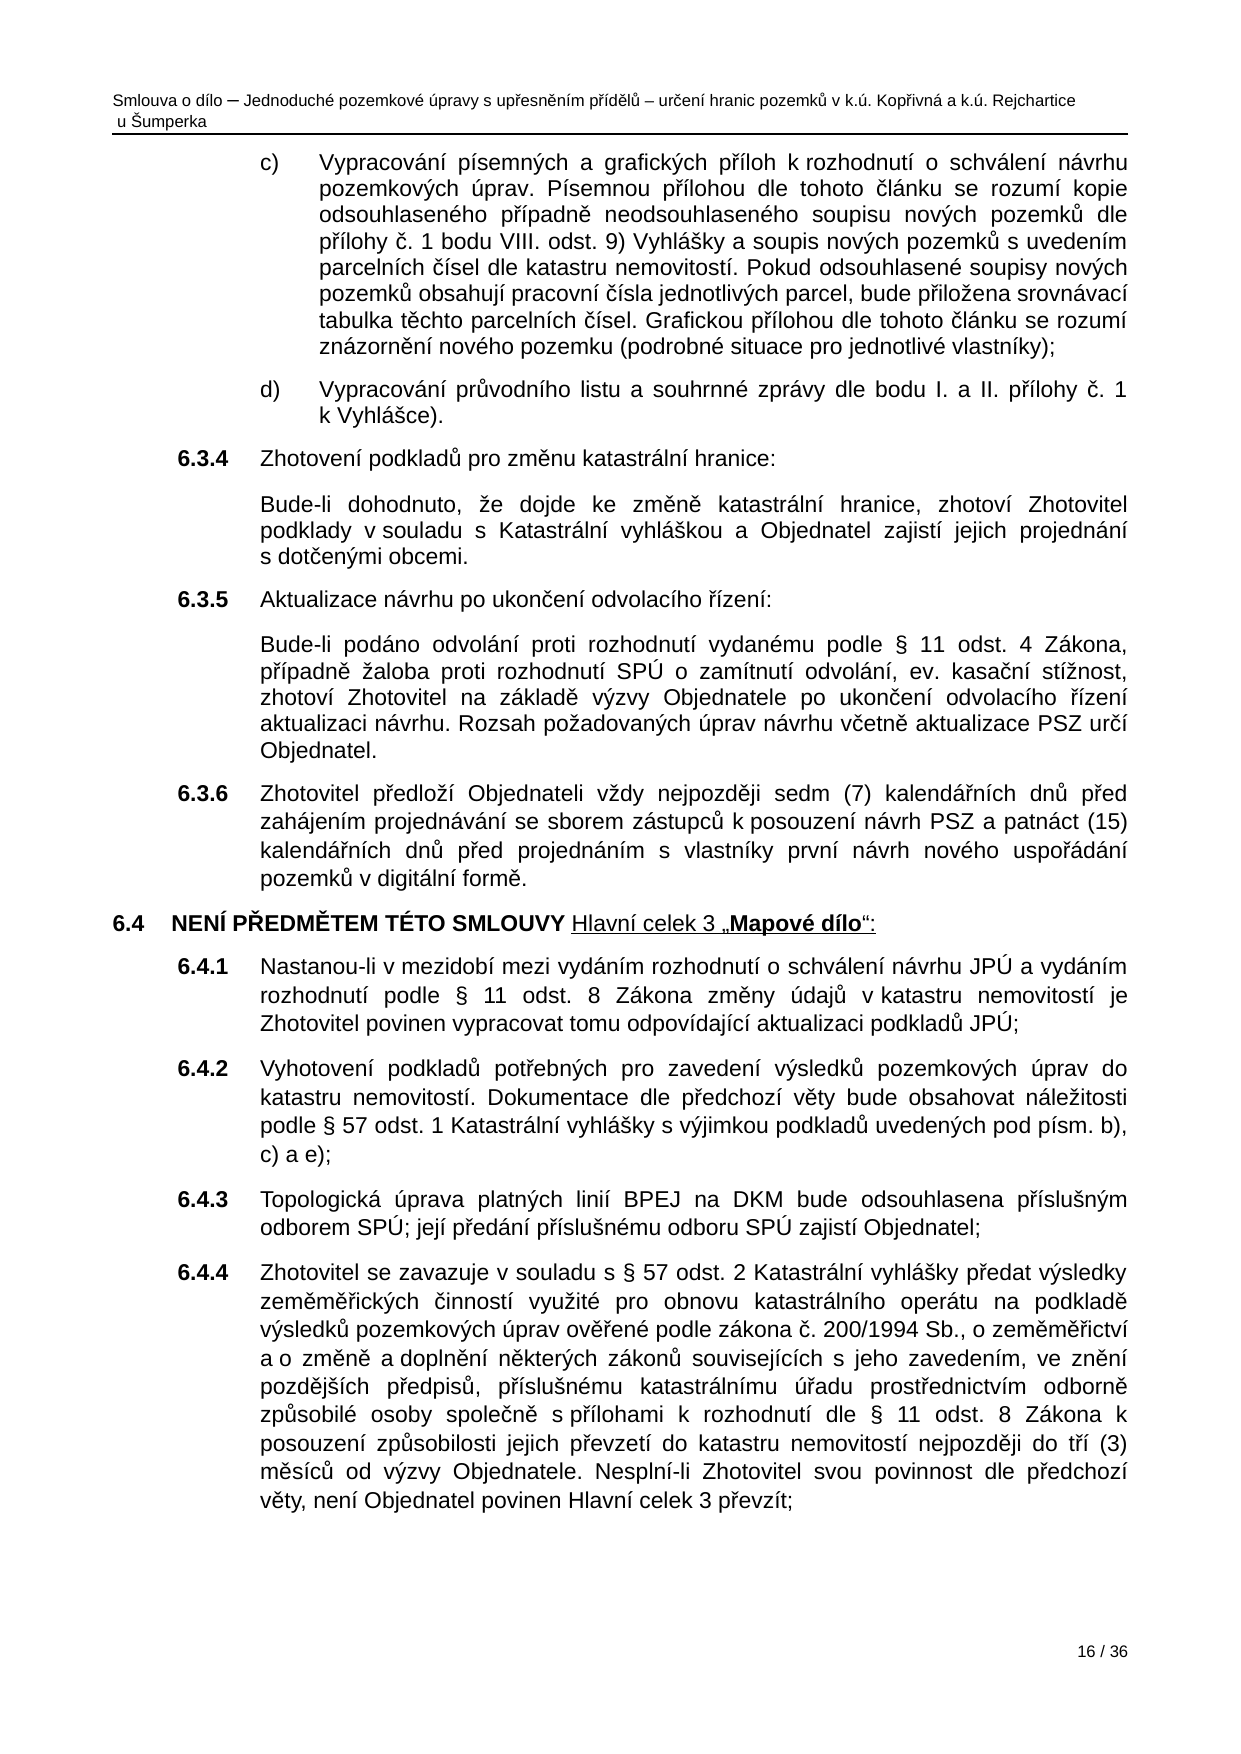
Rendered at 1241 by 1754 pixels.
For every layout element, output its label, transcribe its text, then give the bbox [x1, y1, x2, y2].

text Aktualizace návrhu po ukončení odvolacího řízení: [177, 586, 1128, 613]
list Vypracování průvodního listu a souhrnné zprávy dle bodu I. a II. přílohy č. 1 k Vyhlášce). [260, 376, 1128, 429]
text Zhotovitel předloží Objednateli vždy nejpozději sedm (7) kalendářních dnů před zahájením projednávání se sborem zástupců k posouzení návrh PSZ a patnáct (15) kalendářních dnů před projednáním s vlastníky první návrh nového uspořádání pozemků v digitální formě. [177, 780, 1128, 891]
list Vypracování písemných a grafických příloh k rozhodnutí o schválení návrhu pozemkových úprav. Písemnou přílohou dle tohoto článku se rozumí kopie odsouhlaseného případně neodsouhlaseného soupisu nových pozemků dle přílohy č. 1 bodu VIII. odst. 9) Vyhlášky a soupis nových pozemků s uvedením parcelních čísel dle katastru nemovitostí. Pokud odsouhlasené soupisy nových pozemků obsahují pracovní čísla jednotlivých parcel, bude přiložena srovnávací tabulka těchto parcelních čísel. Grafickou přílohou dle tohoto článku se rozumí znázornění nového pozemku (podrobné situace pro jednotlivé vlastníky); [260, 148, 1128, 359]
text Bude-li dohodnuto, že dojde ke změně katastrální hranice, zhotoví Zhotovitel podklady v souladu s Katastrální vyhláškou a Objednatel zajistí jejich projednání s dotčenými obcemi. [260, 491, 1128, 569]
list Bude-li podáno odvolání proti rozhodnutí vydanému podle § 11 odst. 4 Zákona, případně žaloba proti rozhodnutí SPÚ o zamítnutí odvolání, ev. kasační stížnost, zhotoví Zhotovitel na základě výzvy Objednatele po ukončení odvolacího řízení aktualizaci návrhu. Rozsah požadovaných úprav návrhu včetně aktualizace PSZ určí Objednatel. [260, 631, 1128, 763]
text NENÍ PŘEDMĚTEM TÉTO SMLOUVY Hlavní celek 3 „Mapové dílo“: [112, 910, 1128, 937]
text Nastanou-li v mezidobí mezi vydáním rozhodnutí o schválení návrhu JPÚ a vydáním rozhodnutí podle § 11 odst. 8 Zákona změny údajů v katastru nemovitostí je Zhotovitel povinen vypracovat tomu odpovídající aktualizaci podkladů JPÚ; [177, 953, 1128, 1036]
text Zhotovení podkladů pro změnu katastrální hranice: [177, 445, 1128, 472]
text Vyhotovení podkladů potřebných pro zavedení výsledků pozemkových úprav do katastru nemovitostí. Dokumentace dle předchozí věty bude obsahovat náležitosti podle § 57 odst. 1 Katastrální vyhlášky s výjimkou podkladů uvedených pod písm. b), c) a e); [177, 1055, 1128, 1167]
text Zhotovitel se zavazuje v souladu s § 57 odst. 2 Katastrální vyhlášky předat výsledky zeměměřických činností využité pro obnovu katastrálního operátu na podkladě výsledků pozemkových úprav ověřené podle zákona č. 200/1994 Sb., o zeměměřictví a o změně a doplnění některých zákonů souvisejících s jeho zavedením, ve znění pozdějších předpisů, příslušnému katastrálnímu úřadu prostřednictvím odborně způsobilé osoby společně s přílohami k rozhodnutí dle § 11 odst. 8 Zákona k posouzení způsobilosti jejich převzetí do katastru nemovitostí nejpozději do tří (3) měsíců od výzvy Objednatele. Nesplní-li Zhotovitel svou povinnost dle předchozí věty, není Objednatel povinen Hlavní celek 3 převzít; [177, 1259, 1128, 1513]
text Topologická úprava platných linií BPEJ na DKM bude odsouhlasena příslušným odborem SPÚ; její předání příslušnému odboru SPÚ zajistí Objednatel; [177, 1186, 1128, 1240]
